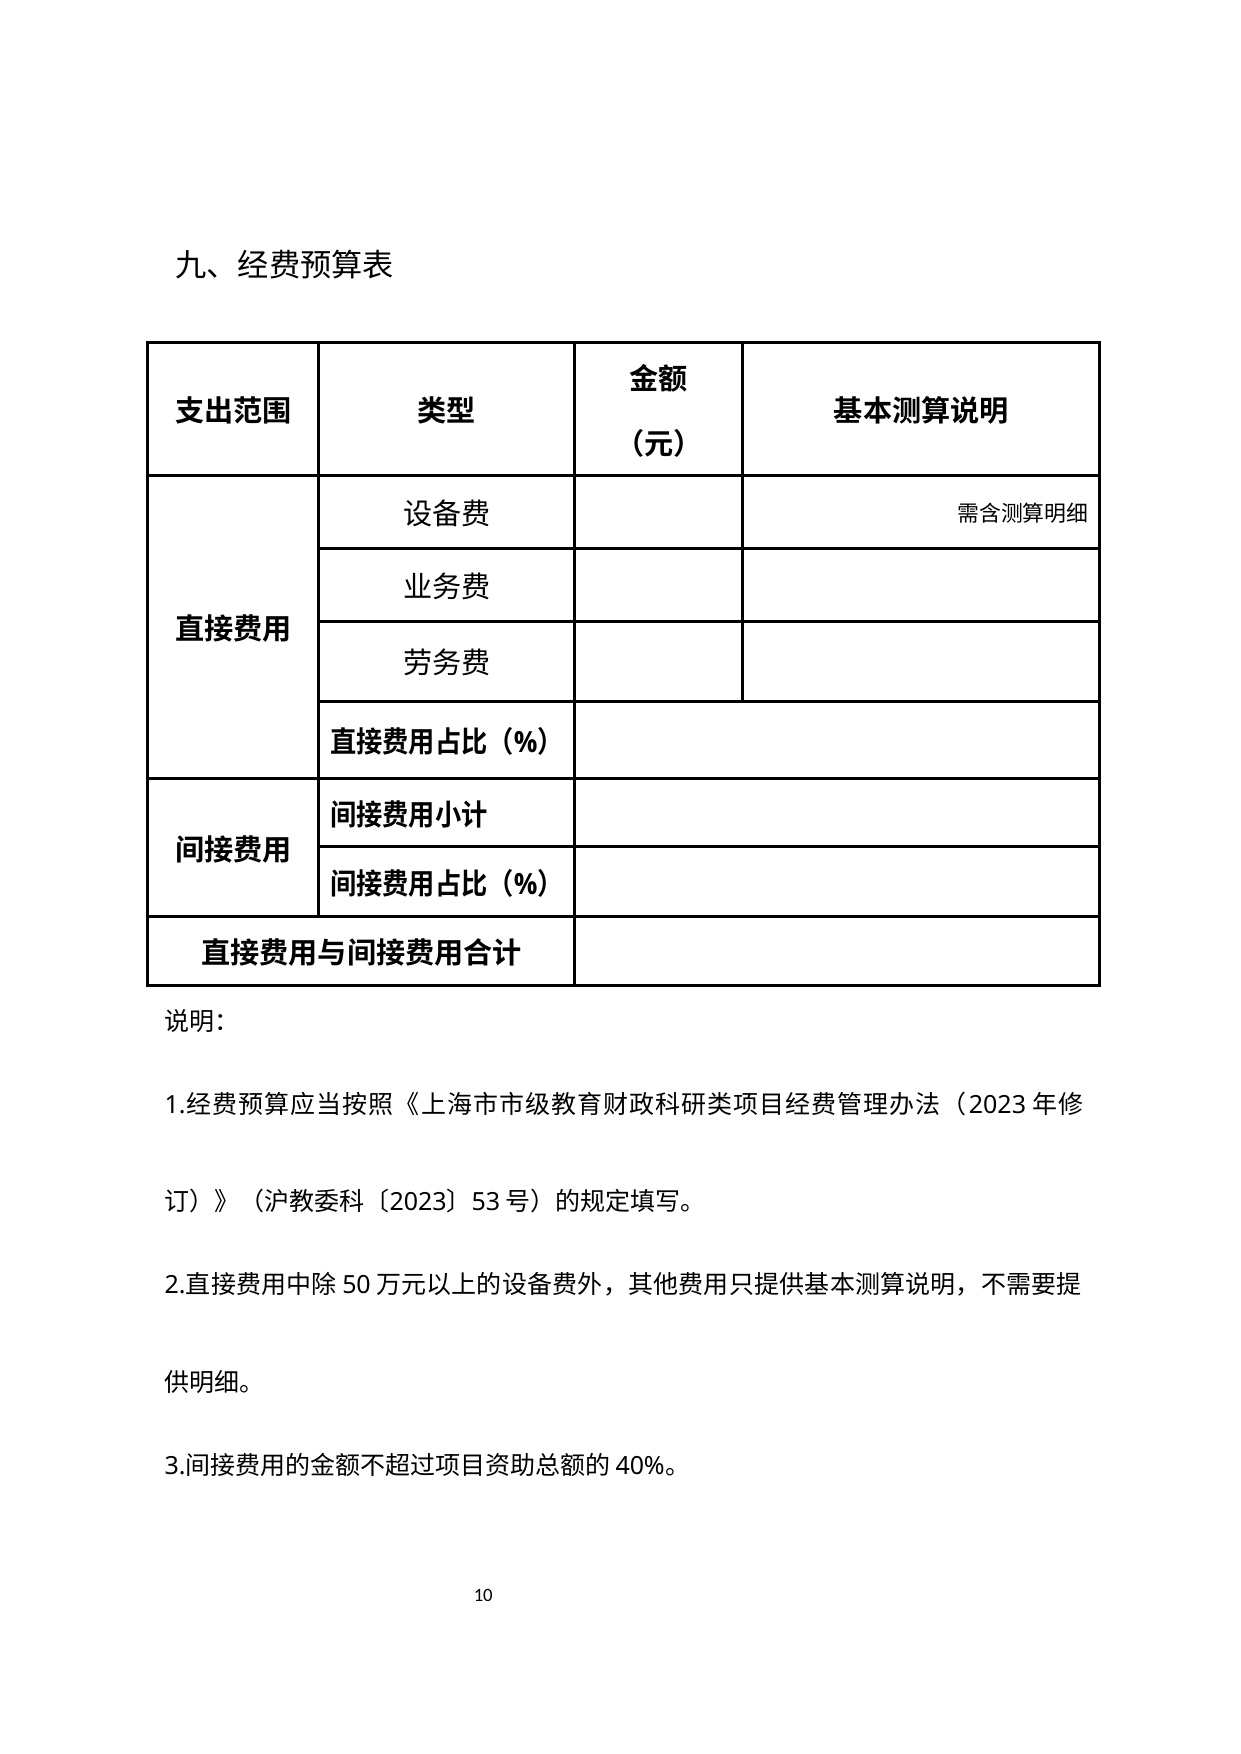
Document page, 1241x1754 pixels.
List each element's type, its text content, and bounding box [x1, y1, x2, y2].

list 2.直接费用中除50万元以上的设备费外，其他费用只提供基本测算说明，不需要提供明细。 [164, 1250, 1083, 1413]
list 说明： [164, 987, 1083, 1052]
text 九、经费预算表 [175, 231, 1083, 296]
table_cell 劳务费 [320, 623, 573, 700]
table_header 金额（元） [576, 344, 741, 474]
table_header 支出范围 [149, 344, 317, 474]
table_header 基本测算说明 [744, 344, 1098, 474]
table_cell 业务费 [320, 550, 573, 619]
table_cell 间接费用小计 [320, 780, 573, 845]
table_cell 间接费用占比（%） [320, 848, 573, 915]
table_cell [576, 918, 1098, 983]
table_cell [576, 848, 1098, 915]
table_cell [576, 623, 741, 700]
text 3.间接费用的金额不超过项目资助总额的40%。 [164, 1431, 1083, 1496]
table_cell 间接费用 [149, 780, 317, 915]
table_cell [744, 623, 1098, 700]
table_cell 需含测算明细 [744, 477, 1098, 547]
table_cell 设备费 [320, 477, 573, 547]
table_header 类型 [320, 344, 573, 474]
table_cell [744, 550, 1098, 619]
table_cell [576, 550, 741, 619]
table_cell 直接费用占比（%） [320, 703, 573, 777]
table_cell [576, 703, 1098, 777]
table_cell [576, 780, 1098, 845]
table_cell [576, 477, 741, 547]
table_cell 直接费用 [149, 477, 317, 777]
list 1.经费预算应当按照《上海市市级教育财政科研类项目经费管理办法（2023年修订）》（沪教委科〔2023〕53号）的规定填写。 [164, 1070, 1083, 1232]
table_cell 直接费用与间接费用合计 [149, 918, 573, 983]
